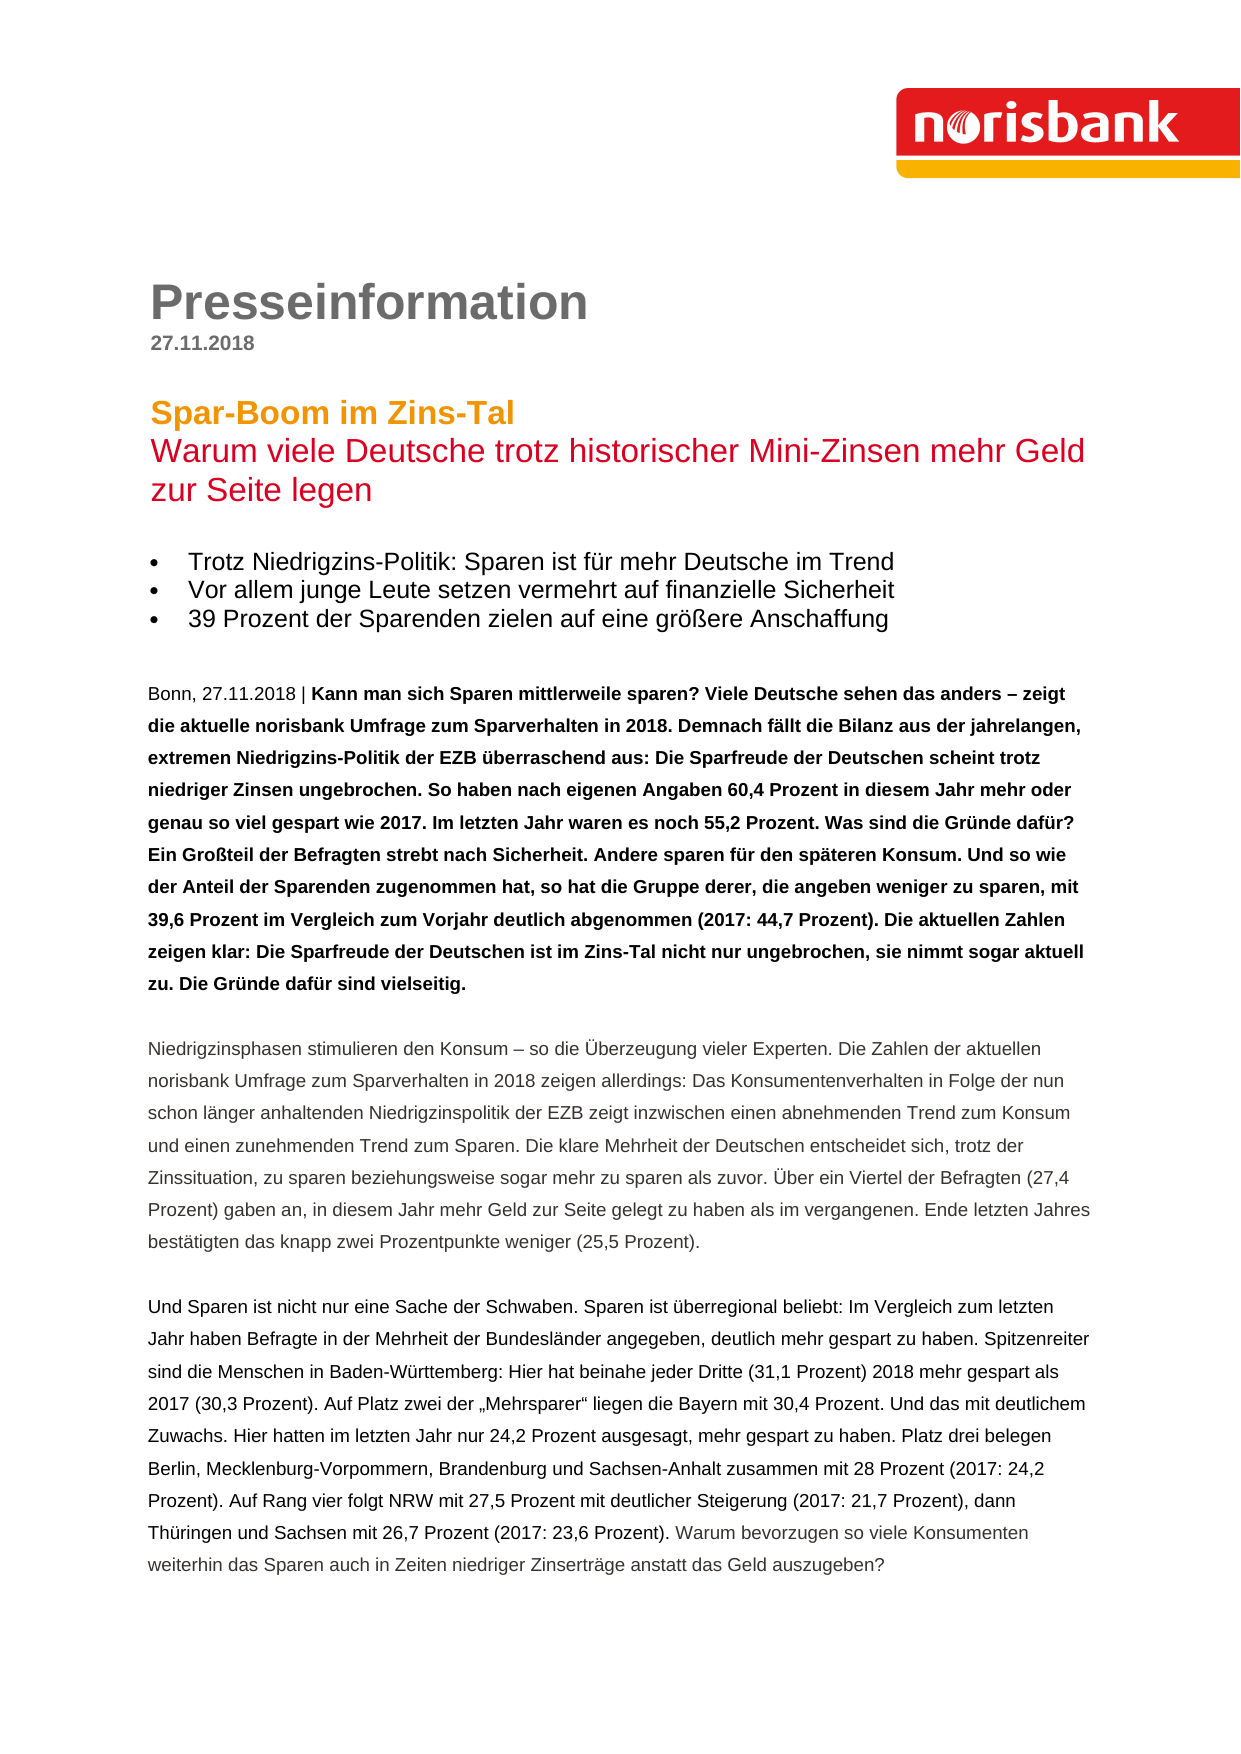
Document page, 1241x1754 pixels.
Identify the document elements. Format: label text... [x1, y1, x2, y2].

text Und Sparen ist nicht nur eine Sache der Schwaben. Sparen ist überregional beliebt: Im Vergleich zum letzten Jahr haben Befragte in der Mehrheit der Bundesländer angegeben, deutlich mehr gespart zu haben. Spitzenreiter sind die Menschen in Baden-Württemberg: Hier hat beinahe jeder Dritte (31,1 Prozent) 2018 mehr gespart als 2017 (30,3 Prozent). Auf Platz zwei der „Mehrsparer“ liegen die Bayern mit 30,4 Prozent. Und das mit deutlichem Zuwachs. Hier hatten im letzten Jahr nur 24,2 Prozent ausgesagt, mehr gespart zu haben. Platz drei belegen Berlin, Mecklenburg-Vorpommern, Brandenburg und Sachsen-Anhalt zusammen mit 28 Prozent (2017: 24,2 Prozent). Auf Rang vier folgt NRW mit 27,5 Prozent mit deutlicher Steigerung (2017: 21,7 Prozent), dann Thüringen und Sachsen mit 26,7 Prozent (2017: 23,6 Prozent). Warum bevorzugen so viele Konsumenten weiterhin das Sparen auch in Zeiten niedriger Zinserträge anstatt das Geld auszugeben? [148, 1296, 1093, 1576]
picture [875, 0, 1240, 203]
text Bonn, 27.11.2018 | Kann man sich Sparen mittlerweile sparen? Viele Deutsche sehen das anders – zeigt die aktuelle norisbank Umfrage zum Sparverhalten in 2018. Demnach fällt die Bilanz aus der jahrelangen, extremen Niedrigzins-Politik der EZB überraschend aus: Die Sparfreude der Deutschen scheint trotz niedriger Zinsen ungebrochen. So haben nach eigenen Angaben 60,4 Prozent in diesem Jahr mehr oder genau so viel gespart wie 2017. Im letzten Jahr waren es noch 55,2 Prozent. Was sind die Gründe dafür? Ein Großteil der Befragten strebt nach Sicherheit. Andere sparen für den späteren Konsum. Und so wie der Anteil der Sparenden zugenommen hat, so hat die Gruppe derer, die angeben weniger zu sparen, mit 39,6 Prozent im Vergleich zum Vorjahr deutlich abgenommen (2017: 44,7 Prozent). Die aktuellen Zahlen zeigen klar: Die Sparfreude der Deutschen ist im Zins-Tal nicht nur ungebrochen, sie nimmt sogar aktuell zu. Die Gründe dafür sind vielseitig. [148, 682, 1093, 994]
text Niedrigzinsphasen stimulieren den Konsum – so die Überzeugung vieler Experten. Die Zahlen der aktuellen norisbank Umfrage zum Sparverhalten in 2018 zeigen allerdings: Das Konsumentenverhalten in Folge der nun schon länger anhaltenden Niedrigzinspolitik der EZB zeigt inzwischen einen abnehmenden Trend zum Konsum und einen zunehmenden Trend zum Sparen. Die klare Mehrheit der Deutschen entscheidet sich, trotz der Zinssituation, zu sparen beziehungsweise sogar mehr zu sparen als zuvor. Über ein Viertel der Befragten (27,4 Prozent) gaben an, in diesem Jahr mehr Geld zur Seite gelegt zu haben als im vergangenen. Ende letzten Jahres bestätigten das knapp zwei Prozentpunkte weniger (25,5 Prozent). [148, 1037, 1093, 1253]
